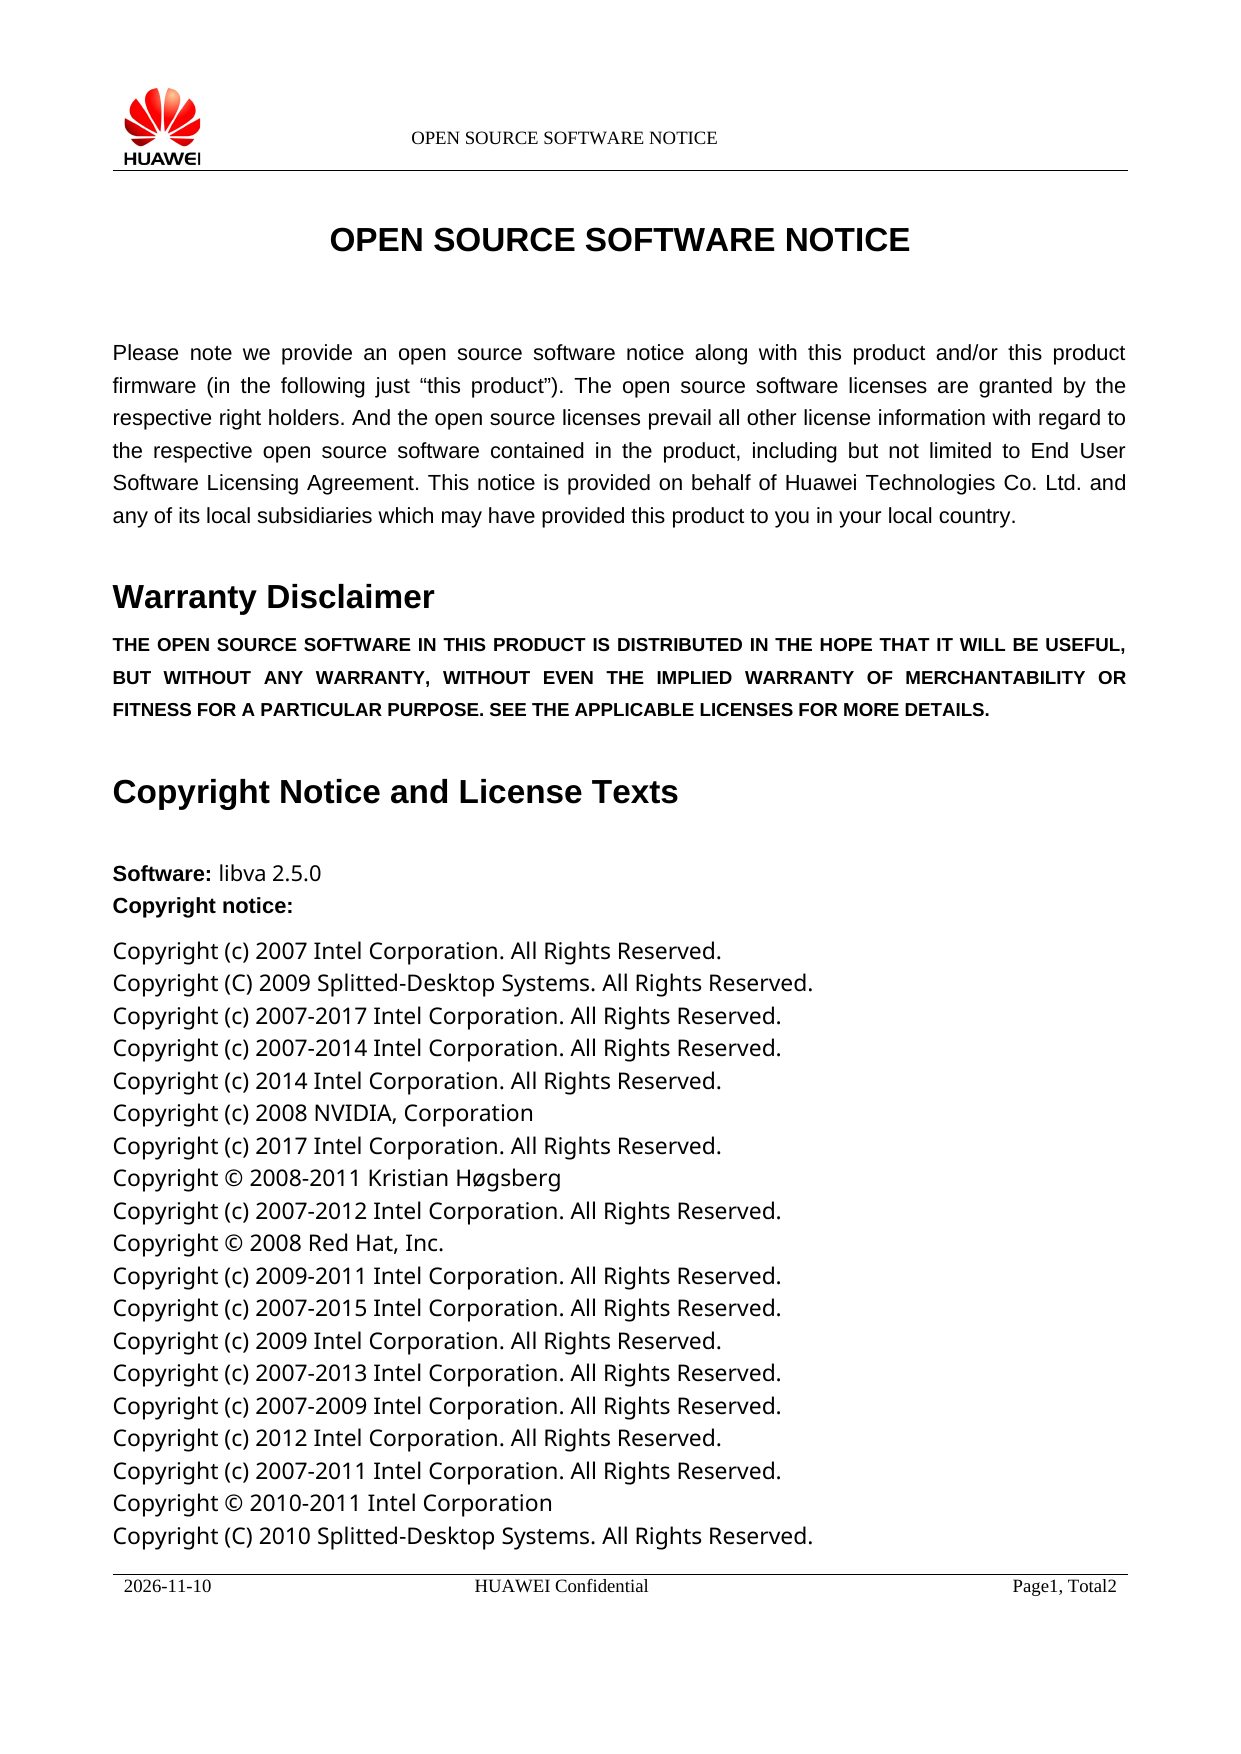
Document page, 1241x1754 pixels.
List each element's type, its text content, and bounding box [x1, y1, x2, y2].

text Warranty Disclaimer [112, 564, 1128, 629]
title Software: libva 2.5.0 [112, 856, 1128, 889]
text Copyright notice: [112, 889, 1128, 921]
text The open source software in this product is distributed in the hope that it will be useful, but WITHOUT ANY WARRANTY, without even the implied warranty of MERCHANTABILITY or FITNESS FOR A PARTICULAR PURPOSE. See the applicable licenses for more details. [112, 629, 1128, 726]
text Copyright Notice and License Texts [112, 759, 1128, 824]
text OPEN SOURCE SOFTWARE NOTICE [112, 206, 1128, 271]
text Please note we provide an open source software notice along with this product and/or this product firmware (in the following just “this product”). The open source software licenses are granted by the respective right holders. And the open source licenses prevail all other license information with regard to the respective open source software contained in the product, including but not limited to End User Software Licensing Agreement. This notice is provided on behalf of Huawei Technologies Co. Ltd. and any of its local subsidiaries which may have provided this product to you in your local country. [112, 336, 1128, 531]
picture [124, 88, 201, 165]
